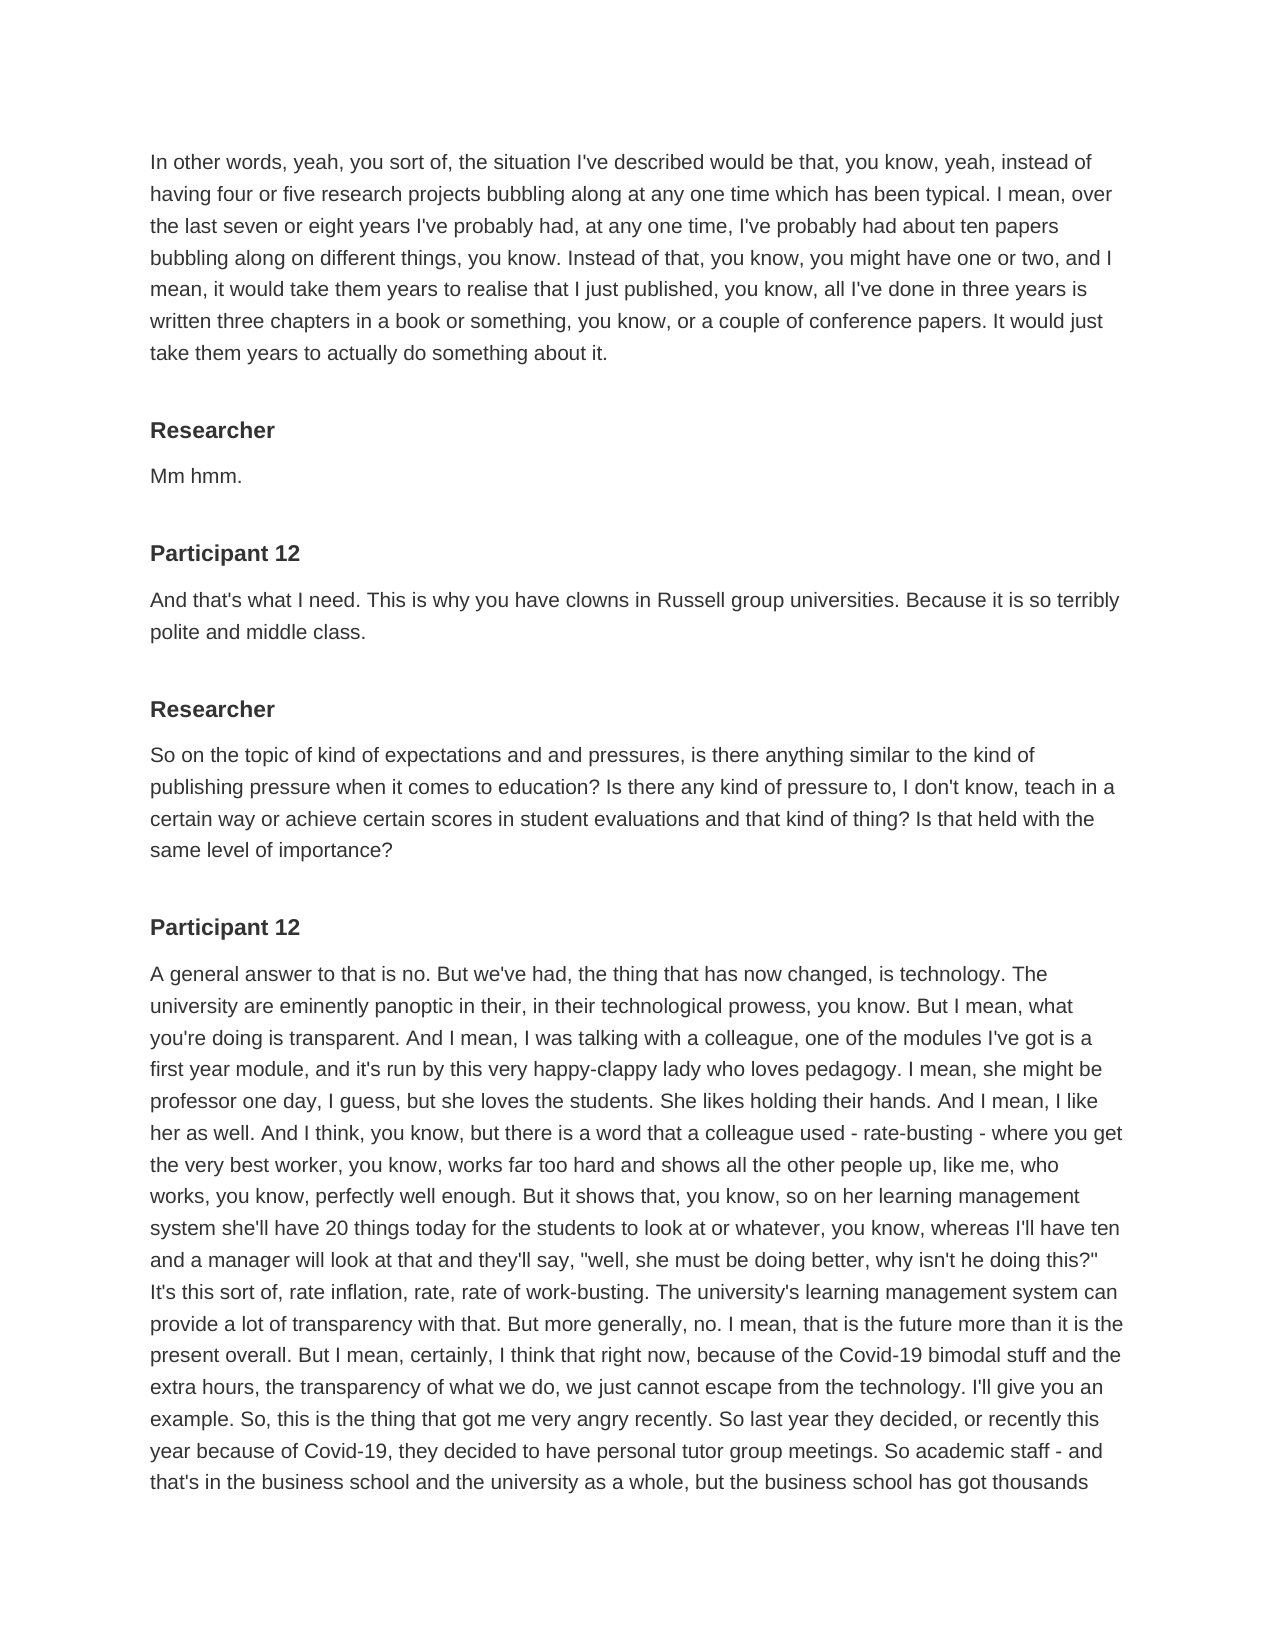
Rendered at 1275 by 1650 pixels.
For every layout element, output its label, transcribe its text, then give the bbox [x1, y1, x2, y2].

text In other words, yeah, you sort of, the situation I've described would be that, you know, yeah, instead of having four or five research projects bubbling along at any one time which has been typical. I mean, over the last seven or eight years I've probably had, at any one time, I've probably had about ten papers bubbling along on different things, you know. Instead of that, you know, you might have one or two, and I mean, it would take them years to realise that I just published, you know, all I've done in three years is written three chapters in a book or something, you know, or a couple of conference papers. It would just take them years to actually do something about it. [150, 150, 1125, 364]
subtitle Participant 12 [150, 914, 1125, 941]
subtitle Researcher [150, 696, 1125, 722]
text And that's what I need. This is why you have clowns in Russell group universities. Because it is so terribly polite and middle class. [150, 588, 1125, 643]
subtitle Researcher [150, 417, 1125, 443]
text Mm hmm. [150, 464, 1125, 488]
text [150, 962, 1125, 1494]
subtitle Participant 12 [150, 540, 1125, 567]
text So on the topic of kind of expectations and and pressures, is there anything similar to the kind of publishing pressure when it comes to education? Is there any kind of pressure to, I don't know, teach in a certain way or achieve certain scores in student evaluations and that kind of thing? Is that held with the same level of importance? [150, 743, 1125, 862]
